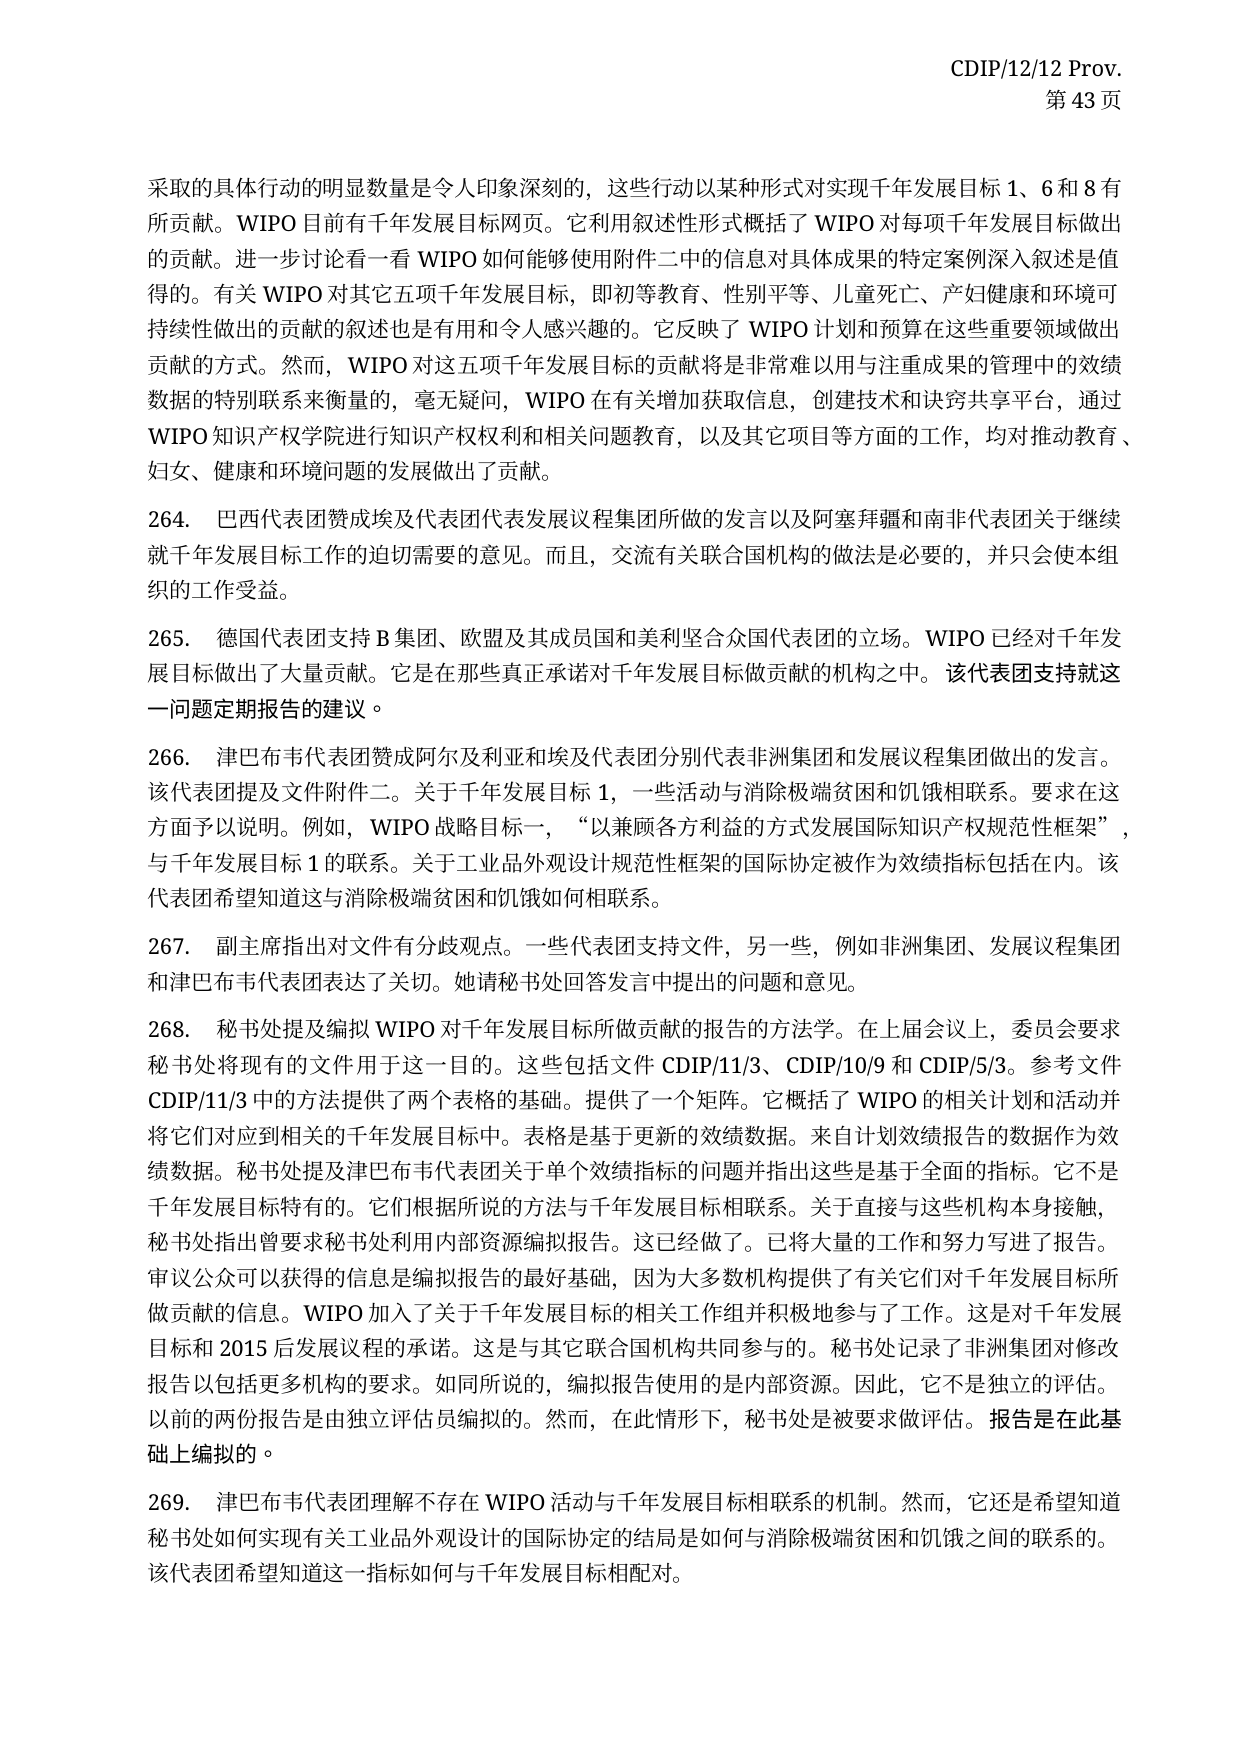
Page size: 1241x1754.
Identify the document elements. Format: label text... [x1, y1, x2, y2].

list 津巴布韦代表团理解不存在WIPO活动与千年发展目标相联系的机制。然而，它还是希望知道秘书处如何实现有关工业品外观设计的国际协定的结局是如何与消除极端贫困和饥饿之间的联系的。该代表团希望知道这一指标如何与千年发展目标相配对。 [148, 1482, 1122, 1588]
list 巴西代表团赞成埃及代表团代表发展议程集团所做的发言以及阿塞拜疆和南非代表团关于继续就千年发展目标工作的迫切需要的意见。而且，交流有关联合国机构的做法是必要的，并只会使本组织的工作受益。 [148, 498, 1122, 605]
list 津巴布韦代表团赞成阿尔及利亚和埃及代表团分别代表非洲集团和发展议程集团做出的发言。该代表团提及文件附件二。关于千年发展目标1，一些活动与消除极端贫困和饥饿相联系。要求在这方面予以说明。例如，WIPO战略目标一，“以兼顾各方利益的方式发展国际知识产权规范性框架”，与千年发展目标1的联系。关于工业品外观设计规范性框架的国际协定被作为效绩指标包括在内。该代表团希望知道这与消除极端贫困和饥饿如何相联系。 [148, 736, 1122, 913]
list 德国代表团支持B集团、欧盟及其成员国和美利坚合众国代表团的立场。WIPO已经对千年发展目标做出了大量贡献。它是在那些真正承诺对千年发展目标做贡献的机构之中。该代表团支持就这一问题定期报告的建议。 [148, 617, 1122, 723]
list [148, 167, 1122, 486]
list 秘书处提及编拟WIPO对千年发展目标所做贡献的报告的方法学。在上届会议上，委员会要求秘书处将现有的文件用于这一目的。这些包括文件CDIP/11/3、CDIP/10/9和CDIP/5/3。参考文件CDIP/11/3中的方法提供了两个表格的基础。提供了一个矩阵。它概括了WIPO的相关计划和活动并将它们对应到相关的千年发展目标中。表格是基于更新的效绩数据。来自计划效绩报告的数据作为效绩数据。秘书处提及津巴布韦代表团关于单个效绩指标的问题并指出这些是基于全面的指标。它不是千年发展目标特有的。它们根据所说的方法与千年发展目标相联系。关于直接与这些机构本身接触，秘书处指出曾要求秘书处利用内部资源编拟报告。这已经做了。已将大量的工作和努力写进了报告。审议公众可以获得的信息是编拟报告的最好基础，因为大多数机构提供了有关它们对千年发展目标所做贡献的信息。WIPO加入了关于千年发展目标的相关工作组并积极地参与了工作。这是对千年发展目标和2015后发展议程的承诺。这是与其它联合国机构共同参与的。秘书处记录了非洲集团对修改报告以包括更多机构的要求。如同所说的，编拟报告使用的是内部资源。因此，它不是独立的评估。以前的两份报告是由独立评估员编拟的。然而，在此情形下，秘书处是被要求做评估。报告是在此基础上编拟的。 [148, 1009, 1122, 1469]
list 副主席指出对文件有分歧观点。一些代表团支持文件，另一些，例如非洲集团、发展议程集团和津巴布韦代表团表达了关切。她请秘书处回答发言中提出的问题和意见。 [148, 926, 1122, 996]
